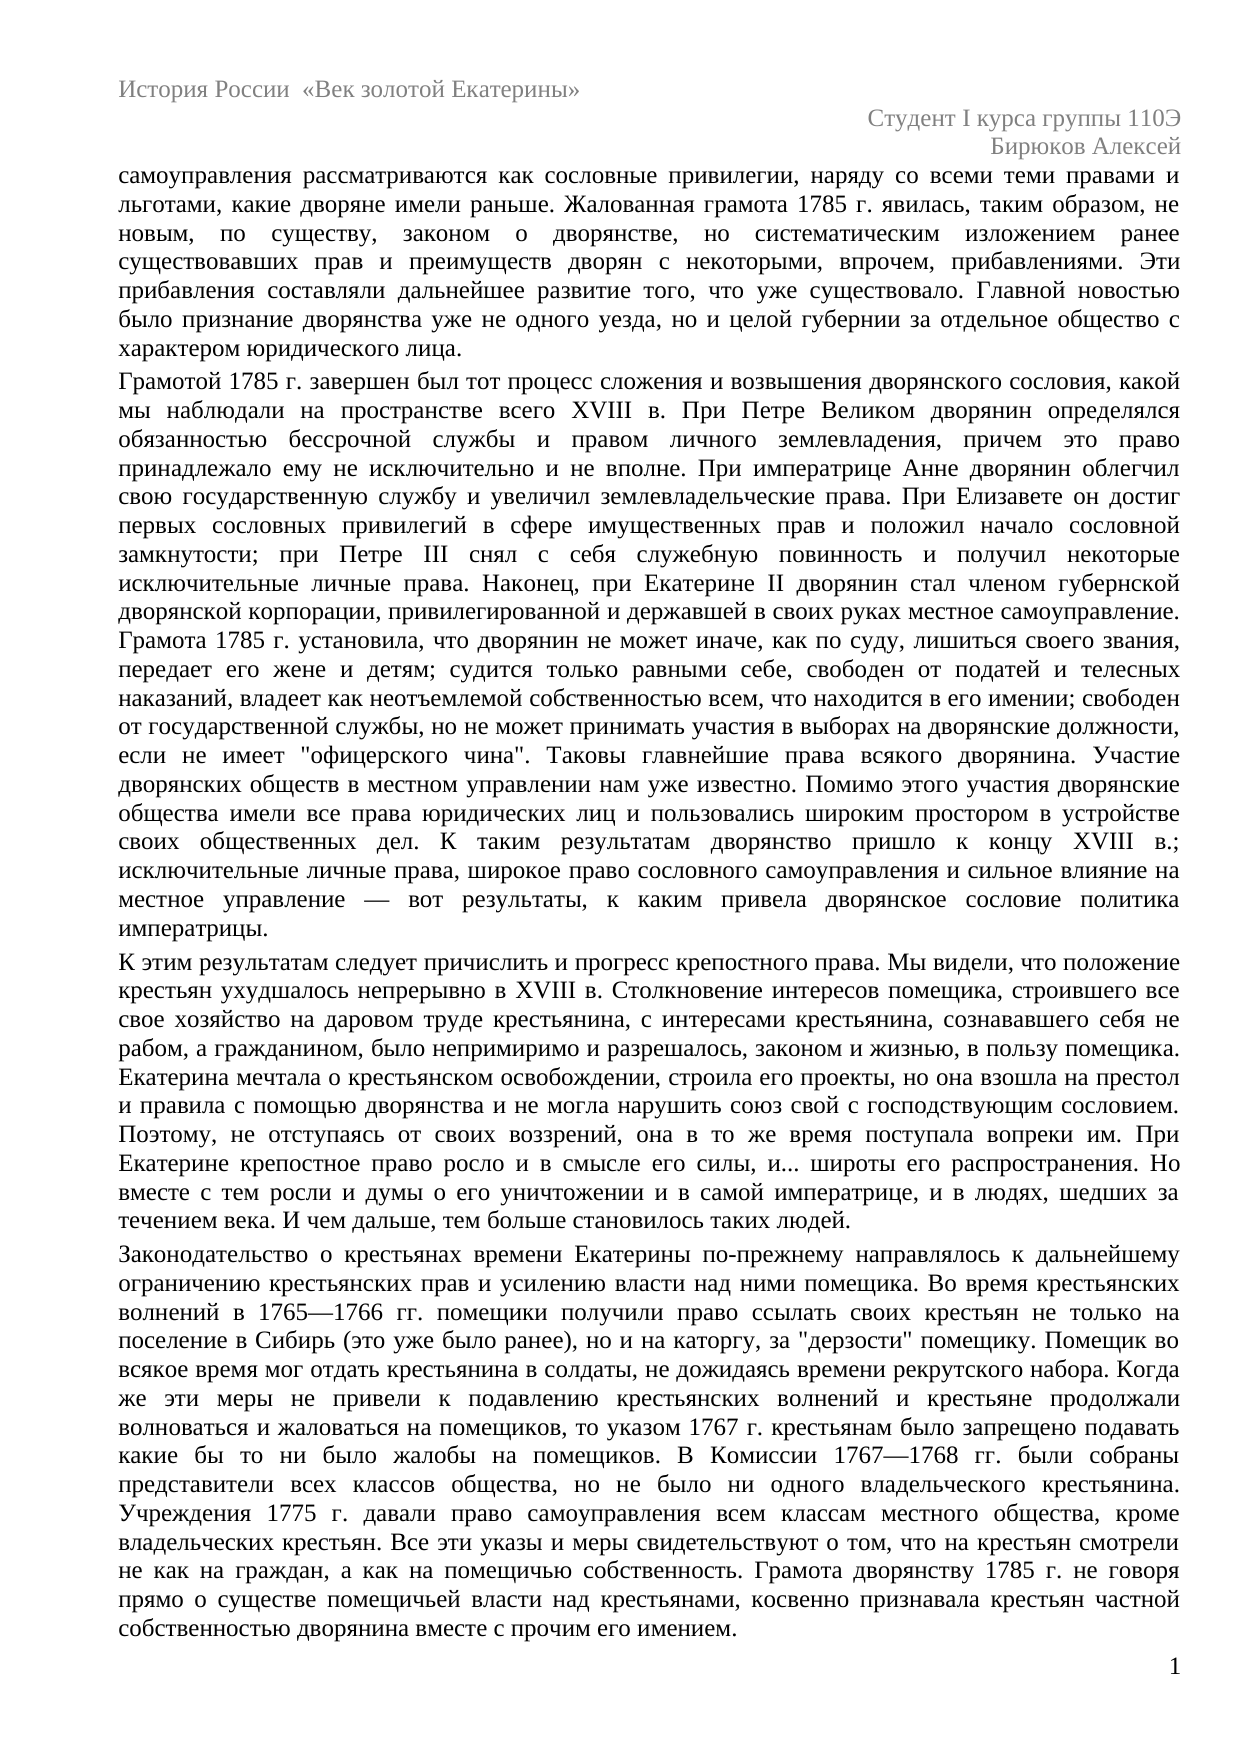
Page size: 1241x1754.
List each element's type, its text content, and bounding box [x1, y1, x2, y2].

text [118, 160, 1181, 361]
text К этим результатам следует причислить и прогресс крепостного права. Мы видели, что положение крестьян ухудшалось непрерывно в XVIII в. Столкновение интересов помещика, строившего все свое хозяйство на даровом труде крестьянина, с интересами крестьянина, сознававшего себя не рабом, а гражданином, было непримиримо и разрешалось, законом и жизнью, в пользу помещика. Екатерина мечтала о крестьянском освобождении, строила его проекты, но она взошла на престол и правила с помощью дворянства и не могла нарушить союз свой с господствующим сословием. Поэтому, не отступаясь от своих воззрений, она в то же время поступала вопреки им. При Екатерине крепостное право росло и в смысле его силы, и... широты его распространения. Но вместе с тем росли и думы о его уничтожении и в самой императрице, и в людях, шедших за течением века. И чем дальше, тем больше становилось таких людей. [118, 947, 1181, 1234]
text Грамотой 1785 г. завершен был тот процесс сложения и возвышения дворянского сословия, какой мы наблюдали на пространстве всего XVIII в. При Петре Великом дворянин определялся обязанностью бессрочной службы и правом личного землевладения, причем это право принадлежало ему не исключительно и не вполне. При императрице Анне дворянин облегчил свою государственную службу и увеличил землевладельческие права. При Елизавете он достиг первых сословных привилегий в сфере имущественных прав и положил начало сословной замкнутости; при Петре III снял с себя служебную повинность и получил некоторые исключительные личные права. Наконец, при Екатерине II дворянин стал членом губернской дворянской корпорации, привилегированной и державшей в своих руках местное самоуправление. Грамота 1785 г. установила, что дворянин не может иначе, как по суду, лишиться своего звания, передает его жене и детям; судится только равными себе, свободен от податей и телесных наказаний, владеет как неотъемлемой собственностью всем, что находится в его имении; свободен от государственной службы, но не может принимать участия в выборах на дворянские должности, если не имеет "офицерского чина". Таковы главнейшие права всякого дворянина. Участие дворянских обществ в местном управлении нам уже известно. Помимо этого участия дворянские общества имели все права юридических лиц и пользовались широким простором в устройстве своих общественных дел. К таким результатам дворянство пришло к концу XVIII в.; исключительные личные права, широкое право сословного самоуправления и сильное влияние на местное управление — вот результаты, к каким привела дворянское сословие политика императрицы. [118, 366, 1181, 941]
text Законодательство о крестьянах времени Екатерины по-прежнему направлялось к дальнейшему ограничению крестьянских прав и усилению власти над ними помещика. Во время крестьянских волнений в 1765—1766 гг. помещики получили право ссылать своих крестьян не только на поселение в Сибирь (это уже было ранее), но и на каторгу, за "дерзости" помещику. Помещик во всякое время мог отдать крестьянина в солдаты, не дожидаясь времени рекрутского набора. Когда же эти меры не привели к подавлению крестьянских волнений и крестьяне продолжали волноваться и жаловаться на помещиков, то указом 1767 г. крестьянам было запрещено подавать какие бы то ни было жалобы на помещиков. В Комиссии 1767—1768 гг. были собраны представители всех классов общества, но не было ни одного владельческого крестьянина. Учреждения 1775 г. давали право самоуправления всем классам местного общества, кроме владельческих крестьян. Все эти указы и меры свидетельствуют о том, что на крестьян смотрели не как на граждан, а как на помещичью собственность. Грамота дворянству 1785 г. не говоря прямо о существе помещичьей власти над крестьянами, косвенно признавала крестьян частной собственностью дворянина вместе с прочим его имением. [118, 1239, 1181, 1642]
